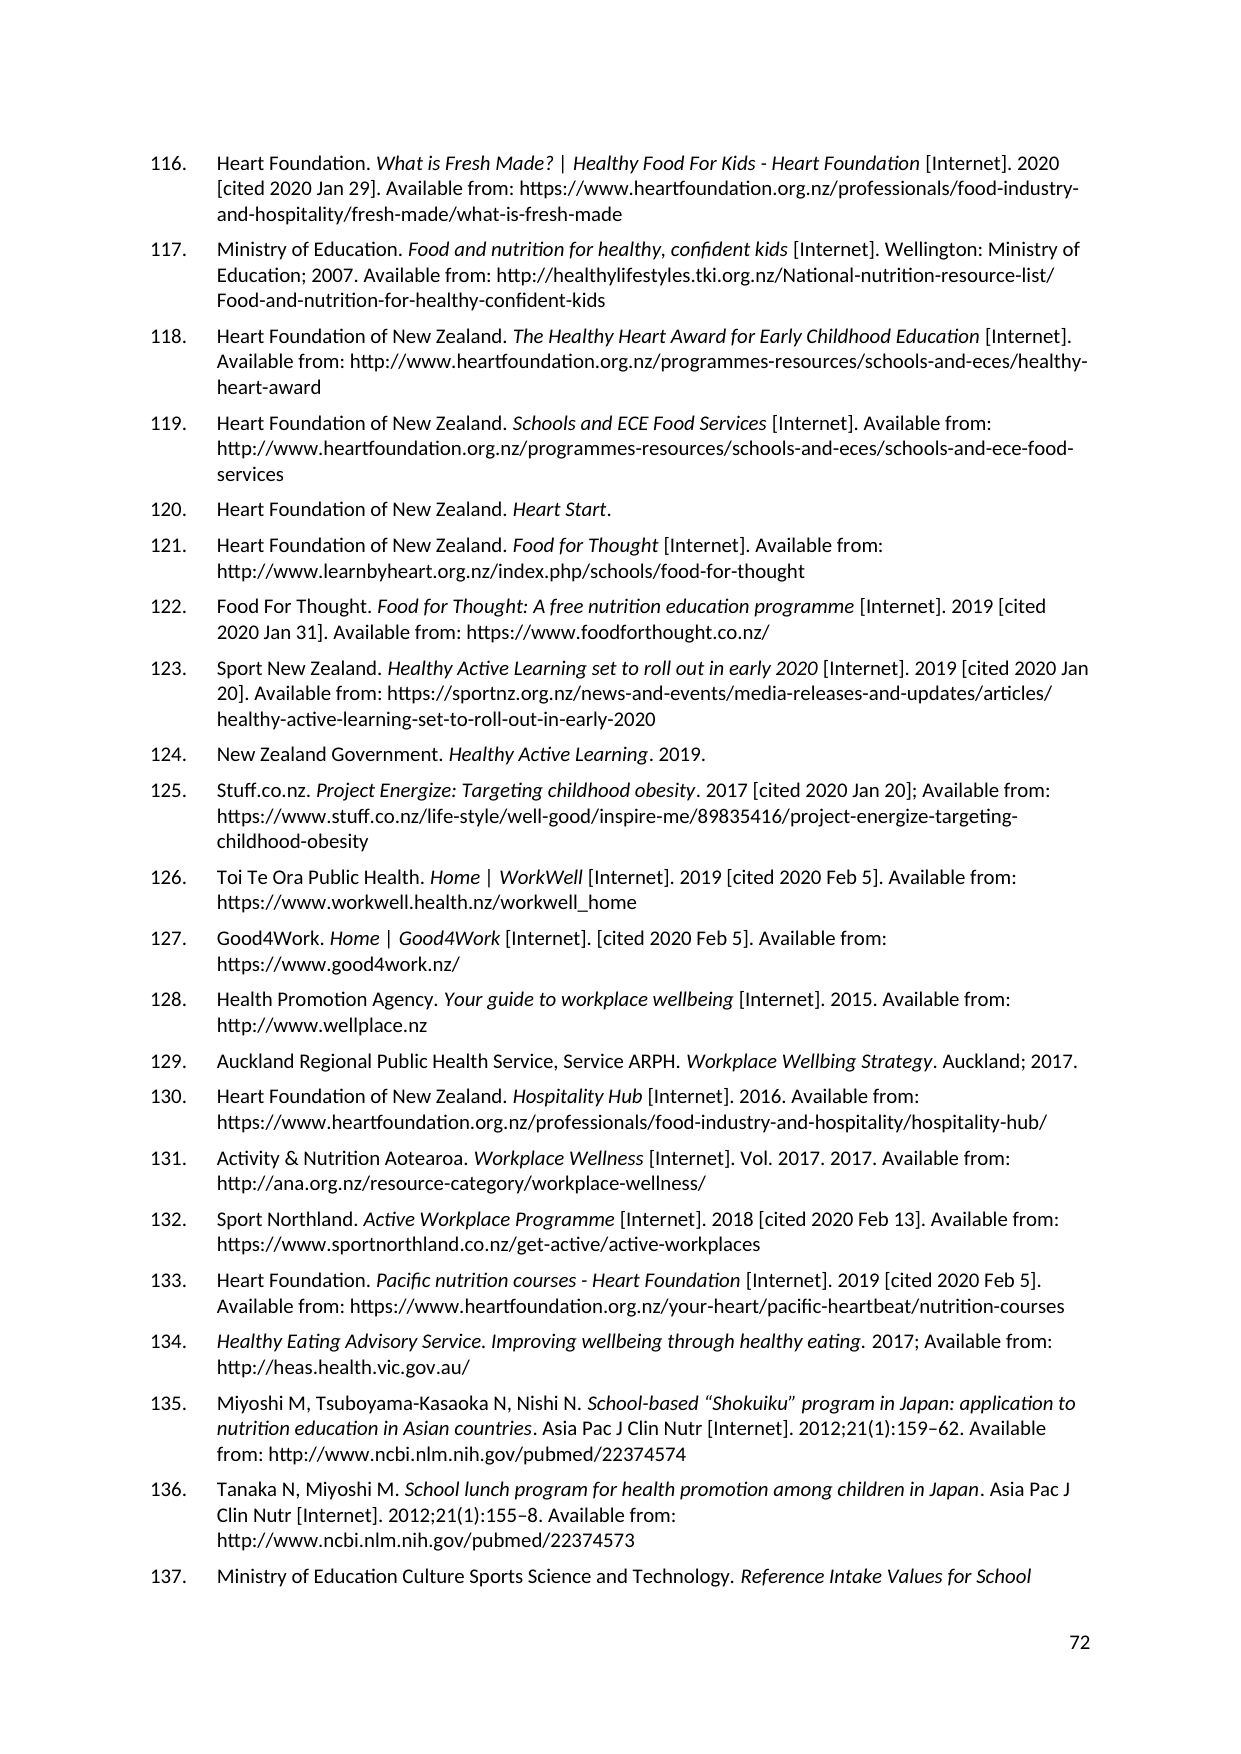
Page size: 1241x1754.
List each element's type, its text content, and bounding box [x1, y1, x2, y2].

text 135. Miyoshi M, Tsuboyama-Kasaoka N, Nishi N. School-based “Shokuiku” program in Japan: application to nutrition education in Asian countries. Asia Pac J Clin Nutr [Internet]. 2012;21(1):159–62. Available from: http://www.ncbi.nlm.nih.gov/pubmed/22374574 [150, 1390, 1090, 1466]
text 123. Sport New Zealand. Healthy Active Learning set to roll out in early 2020 [Internet]. 2019 [cited 2020 Jan 20]. Available from: https://sportnz.org.nz/news-and-events/media-releases-and-updates/articles/healthy-active-learning-set-to-roll-out-in-early-2020 [150, 655, 1090, 731]
text 120. Heart Foundation of New Zealand. Heart Start. [150, 497, 1090, 522]
text 127. Good4Work. Home | Good4Work [Internet]. [cited 2020 Feb 5]. Available from: https://www.good4work.nz/ [150, 925, 1090, 976]
text 129. Auckland Regional Public Health Service, Service ARPH. Workplace Wellbing Strategy. Auckland; 2017. [150, 1048, 1090, 1073]
text 132. Sport Northland. Active Workplace Programme [Internet]. 2018 [cited 2020 Feb 13]. Available from: https://www.sportnorthland.co.nz/get-active/active-workplaces [150, 1206, 1090, 1257]
text 128. Health Promotion Agency. Your guide to workplace wellbeing [Internet]. 2015. Available from: http://www.wellplace.nz [150, 987, 1090, 1037]
text 136. Tanaka N, Miyoshi M. School lunch program for health promotion among children in Japan. Asia Pac J Clin Nutr [Internet]. 2012;21(1):155–8. Available from: http://www.ncbi.nlm.nih.gov/pubmed/22374573 [150, 1477, 1090, 1553]
text 116. Heart Foundation. What is Fresh Made? | Healthy Food For Kids - Heart Foundation [Internet]. 2020 [cited 2020 Jan 29]. Available from: https://www.heartfoundation.org.nz/professionals/food-industry-and-hospitality/fresh-made/what-is-fresh-made [150, 150, 1090, 226]
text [150, 1563, 1090, 1589]
text 131. Activity & Nutrition Aotearoa. Workplace Wellness [Internet]. Vol. 2017. 2017. Available from: http://ana.org.nz/resource-category/workplace-wellness/ [150, 1145, 1090, 1196]
text 122. Food For Thought. Food for Thought: A free nutrition education programme [Internet]. 2019 [cited 2020 Jan 31]. Available from: https://www.foodforthought.co.nz/ [150, 594, 1090, 644]
text 117. Ministry of Education. Food and nutrition for healthy, confident kids [Internet]. Wellington: Ministry of Education; 2007. Available from: http://healthylifestyles.tki.org.nz/National-nutrition-resource-list/Food-and-nutrition-for-healthy-confident-kids [150, 237, 1090, 313]
text 133. Heart Foundation. Pacific nutrition courses - Heart Foundation [Internet]. 2019 [cited 2020 Feb 5]. Available from: https://www.heartfoundation.org.nz/your-heart/pacific-heartbeat/nutrition-courses [150, 1267, 1090, 1318]
text 125. Stuff.co.nz. Project Energize: Targeting childhood obesity. 2017 [cited 2020 Jan 20]; Available from: https://www.stuff.co.nz/life-style/well-good/inspire-me/89835416/project-energize-targeting-childhood-obesity [150, 777, 1090, 854]
text 118. Heart Foundation of New Zealand. The Healthy Heart Award for Early Childhood Education [Internet]. Available from: http://www.heartfoundation.org.nz/programmes-resources/schools-and-eces/healthy-heart-award [150, 323, 1090, 399]
text 126. Toi Te Ora Public Health. Home | WorkWell [Internet]. 2019 [cited 2020 Feb 5]. Available from: https://www.workwell.health.nz/workwell_home [150, 864, 1090, 915]
text 134. Healthy Eating Advisory Service. Improving wellbeing through healthy eating. 2017; Available from: http://heas.health.vic.gov.au/ [150, 1329, 1090, 1379]
text 119. Heart Foundation of New Zealand. Schools and ECE Food Services [Internet]. Available from: http://www.heartfoundation.org.nz/programmes-resources/schools-and-eces/schools-and-ece-food-services [150, 410, 1090, 486]
text 121. Heart Foundation of New Zealand. Food for Thought [Internet]. Available from: http://www.learnbyheart.org.nz/index.php/schools/food-for-thought [150, 532, 1090, 583]
text 130. Heart Foundation of New Zealand. Hospitality Hub [Internet]. 2016. Available from: https://www.heartfoundation.org.nz/professionals/food-industry-and-hospitality/hospitality-hub/ [150, 1084, 1090, 1134]
text 124. New Zealand Government. Healthy Active Learning. 2019. [150, 742, 1090, 767]
